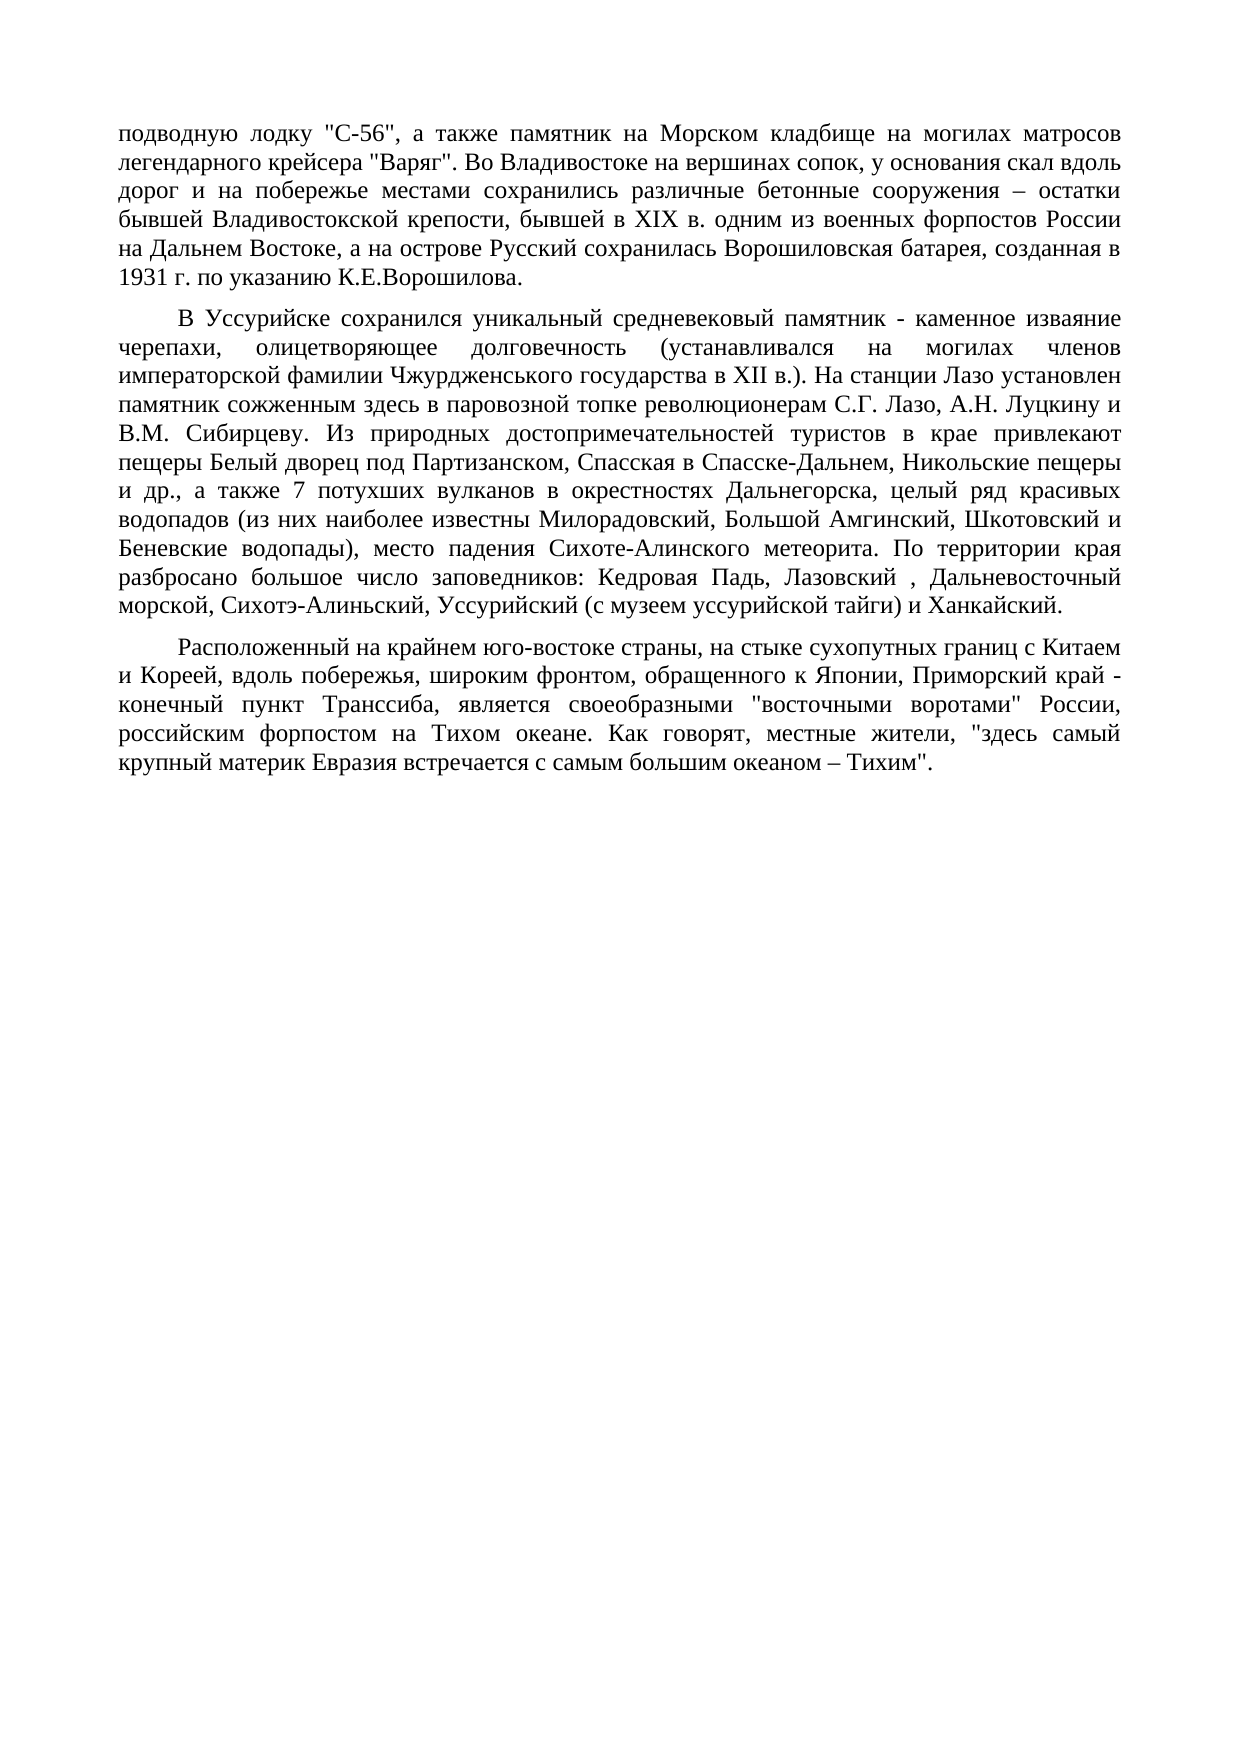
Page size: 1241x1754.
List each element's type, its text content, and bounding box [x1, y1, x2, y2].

text Расположенный на крайнем юго-востоке страны, на стыке сухопутных границ с Китаем и Кореей, вдоль побережья, широким фронтом, обращенного к Японии, Приморский край - конечный пункт Транссиба, является своеобразными "восточными воротами" России, российским форпостом на Тихом океане. Как говорят, местные жители, "здесь самый крупный материк Евразия встречается с самым большим океаном – Тихим". [118, 632, 1122, 776]
text В Уссурийске сохранился уникальный средневековый памятник - каменное изваяние черепахи, олицетворяющее долговечность (устанавливался на могилах членов императорской фамилии Чжурдженського государства в XII в.). На станции Лазо установлен памятник сожженным здесь в паровозной топке революционерам С.Г. Лазо, А.Н. Луцкину и В.М. Сибирцеву. Из природных достопримечательностей туристов в крае привлекают пещеры Белый дворец под Партизанском, Спасская в Спасске-Дальнем, Никольские пещеры и др., а также 7 потухших вулканов в окрестностях Дальнегорска, целый ряд красивых водопадов (из них наиболее известны Милорадовский, Большой Амгинский, Шкотовский и Беневские водопады), место падения Сихоте-Алинского метеорита. По территории края разбросано большое число заповедников: Кедровая Падь, Лазовский , Дальневосточный морской, Сихотэ-Алиньский, Уссурийский (с музеем уссурийской тайги) и Ханкайский. [118, 303, 1122, 619]
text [118, 118, 1122, 291]
